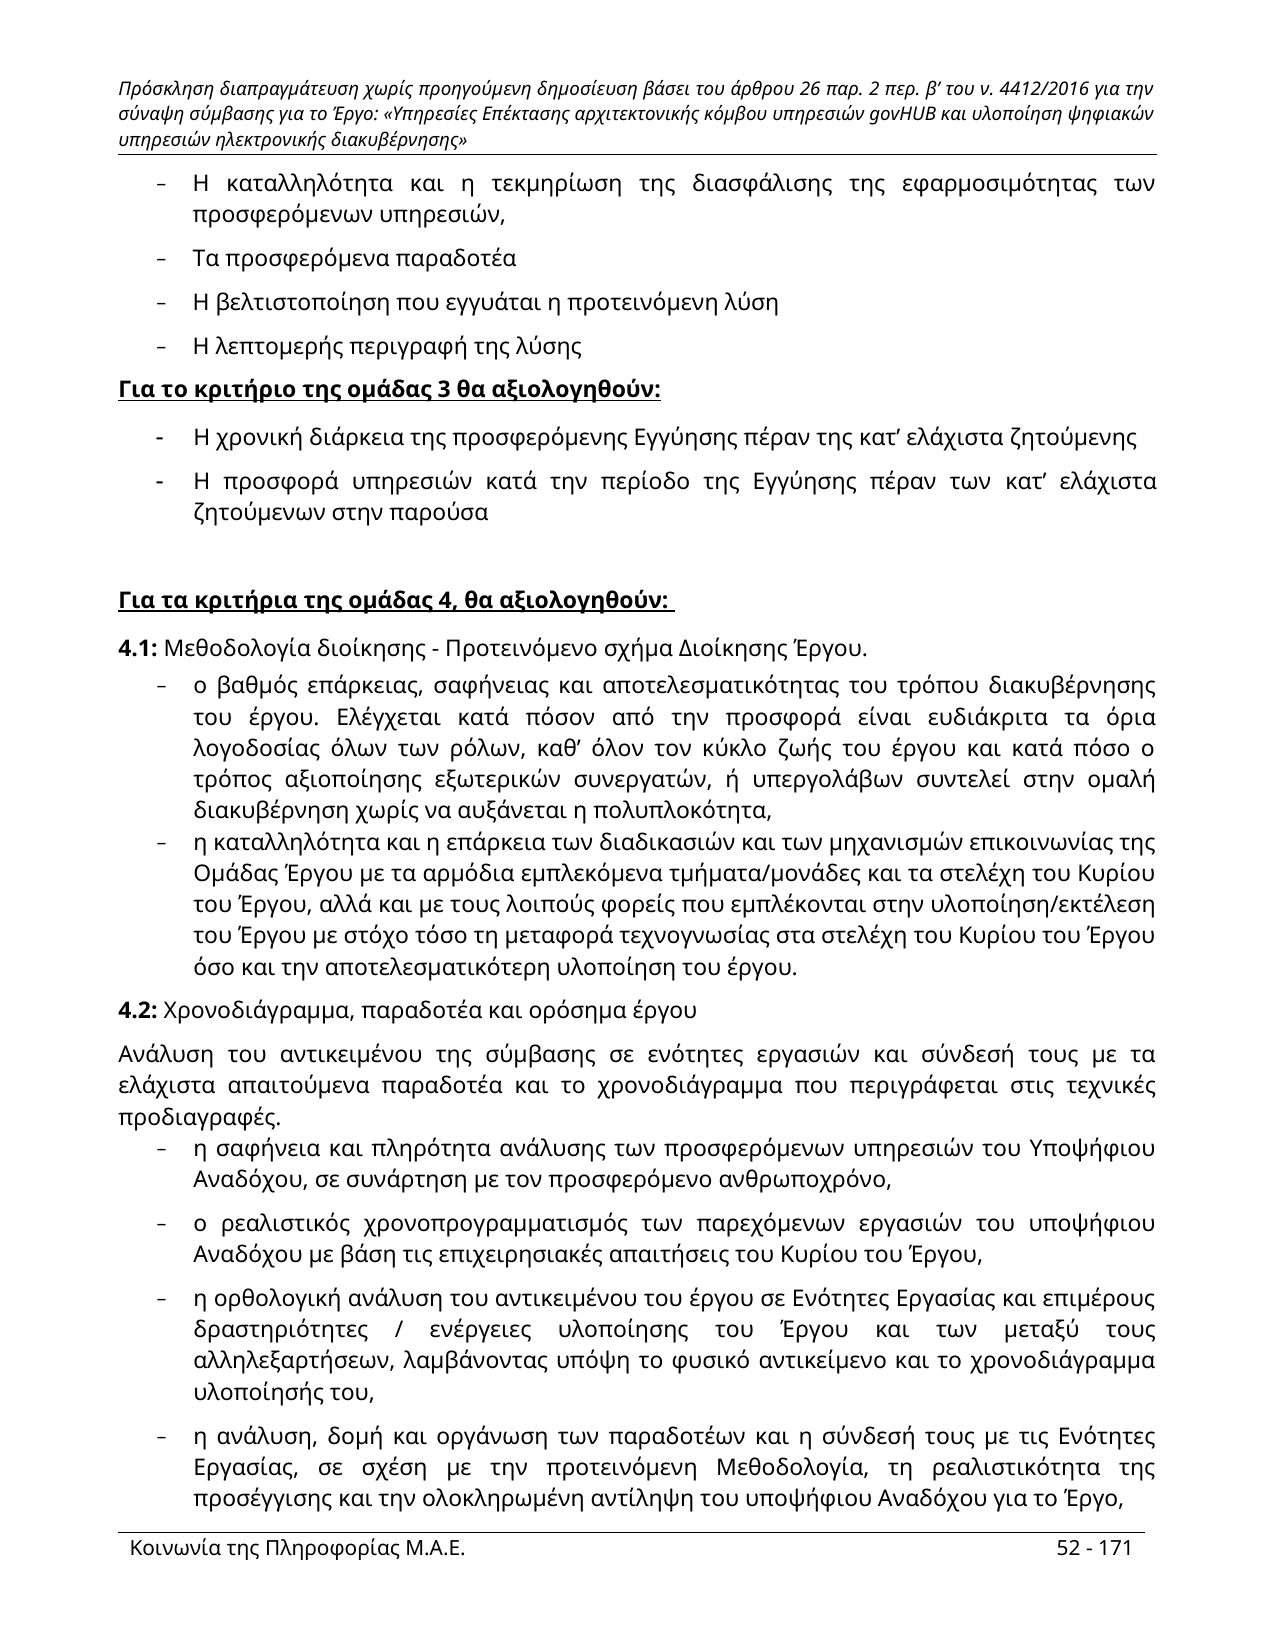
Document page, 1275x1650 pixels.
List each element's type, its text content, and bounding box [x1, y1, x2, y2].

list Η προσφορά υπηρεσιών κατά την περίοδο της Εγγύησης πέραν των κατ’ ελάχιστα ζητούμενων στην παρούσα [156, 465, 1157, 528]
list η ορθολογική ανάλυση του αντικειμένου του έργου σε Ενότητες Εργασίας και επιμέρους δραστηριότητες / ενέργειες υλοποίησης του Έργου και των μεταξύ τους αλληλεξαρτήσεων, λαμβάνοντας υπόψη το φυσικό αντικείμενο και το χρονοδιάγραμμα υλοποίησής του, [156, 1282, 1157, 1407]
list Η βελτιστοποίηση που εγγυάται η προτεινόμενη λύση [155, 286, 1157, 317]
list Η χρονική διάρκεια της προσφερόμενης Εγγύησης πέραν της κατ’ ελάχιστα ζητούμενης [156, 421, 1157, 453]
list η καταλληλότητα και η επάρκεια των διαδικασιών και των μηχανισμών επικοινωνίας της Ομάδας Έργου με τα αρμόδια εμπλεκόμενα τμήματα/μονάδες και τα στελέχη του Κυρίου του Έργου, αλλά και με τους λοιπούς φορείς που εμπλέκονται στην υλοποίηση/εκτέλεση του Έργου με στόχο τόσο τη μεταφορά τεχνογνωσίας στα στελέχη του Κυρίου του Έργου όσο και την αποτελεσματικότερη υλοποίηση του έργου. [156, 826, 1157, 982]
text Ανάλυση του αντικειμένου της σύμβασης σε ενότητες εργασιών και σύνδεσή τους με τα ελάχιστα απαιτούμενα παραδοτέα και το χρονοδιάγραμμα που περιγράφεται στις τεχνικές προδιαγραφές. [118, 1038, 1157, 1132]
list ο ρεαλιστικός χρονοπρογραμματισμός των παρεχόμενων εργασιών του υποψήφιου Αναδόχου με βάση τις επιχειρησιακές απαιτήσεις του Κυρίου του Έργου, [156, 1207, 1157, 1269]
list Τα προσφερόμενα παραδοτέα [155, 242, 1157, 273]
text 4.2: Χρονοδιάγραμμα, παραδοτέα και ορόσημα έργου [118, 994, 1157, 1026]
text Για τo κριτήριο της ομάδας 3 θα αξιολογηθούν: [118, 373, 1157, 405]
list Η λεπτομερής περιγραφή της λύσης [155, 330, 1157, 361]
text 4.1: Μεθοδολογία διοίκησης - Προτεινόμενο σχήμα Διοίκησης Έργου. [118, 632, 1157, 663]
list ο βαθμός επάρκειας, σαφήνειας και αποτελεσματικότητας του τρόπου διακυβέρνησης του έργου. Ελέγχεται κατά πόσον από την προσφορά είναι ευδιάκριτα τα όρια λογοδοσίας όλων των ρόλων, καθ’ όλον τον κύκλο ζωής του έργου και κατά πόσο ο τρόπος αξιοποίησης εξωτερικών συνεργατών, ή υπεργολάβων συντελεί στην ομαλή διακυβέρνηση χωρίς να αυξάνεται η πολυπλοκότητα, [156, 669, 1157, 826]
list η ανάλυση, δομή και οργάνωση των παραδοτέων και η σύνδεσή τους με τις Ενότητες Εργασίας, σε σχέση με την προτεινόμενη Μεθοδολογία, τη ρεαλιστικότητα της προσέγγισης και την ολοκληρωμένη αντίληψη του υποψήφιου Αναδόχου για το Έργο, [156, 1419, 1157, 1513]
list Η καταλληλότητα και η τεκμηρίωση της διασφάλισης της εφαρμοσιμότητας των προσφερόμενων υπηρεσιών, [155, 167, 1157, 230]
text Για τα κριτήρια της ομάδας 4, θα αξιολογηθούν: [118, 584, 1157, 615]
list η σαφήνεια και πληρότητα ανάλυσης των προσφερόμενων υπηρεσιών του Υποψήφιου Αναδόχου, σε συνάρτηση με τον προσφερόμενο ανθρωποχρόνο, [156, 1132, 1157, 1194]
